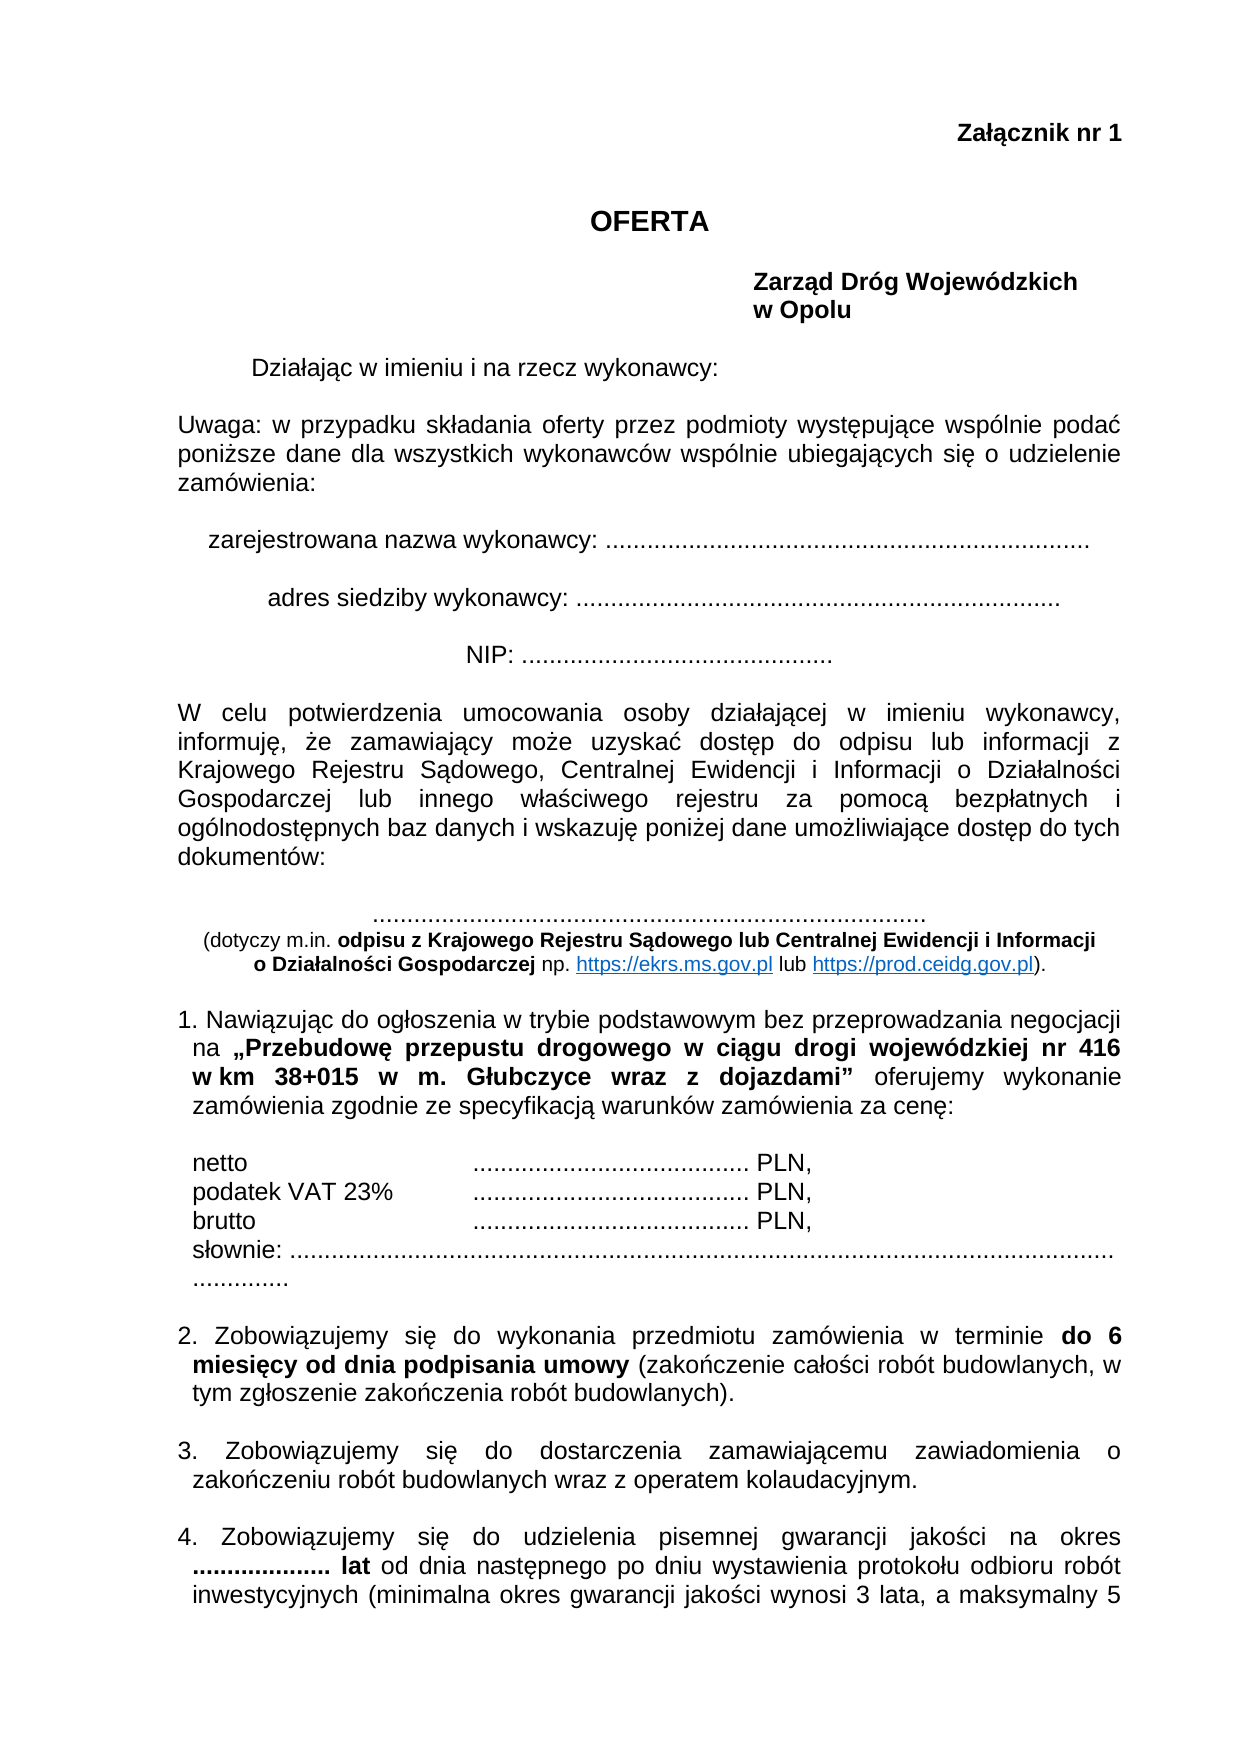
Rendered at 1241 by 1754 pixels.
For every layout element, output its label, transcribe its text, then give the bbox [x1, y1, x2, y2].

text Działając w imieniu i na rzecz wykonawcy: [177, 353, 1122, 382]
text netto ........................................ PLN, [192, 1148, 1122, 1177]
text NIP: ............................................. [177, 640, 1122, 669]
text W celu potwierdzenia umocowania osoby działającej w imieniu wykonawcy, informuję, że zamawiający może uzyskać dostęp do odpisu lub informacji z Krajowego Rejestru Sądowego, Centralnej Ewidencji i Informacji o Działalności Gospodarczej lub innego właściwego rejestru za pomocą bezpłatnych i ogólnodostępnych baz danych i wskazuję poniżej dane umożliwiające dostęp do tych dokumentów: [177, 698, 1122, 870]
text Zarząd Dróg Wojewódzkich [753, 267, 1122, 295]
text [177, 1522, 1122, 1608]
text OFERTA [177, 204, 1122, 238]
text adres siedziby wykonawcy: ...................................................................... [207, 583, 1122, 612]
text brutto ........................................ PLN, [192, 1206, 1122, 1234]
text o Działalności Gospodarczej np. https://ekrs.ms.gov.pl lub https://prod.ceidg.gov.pl). [177, 952, 1122, 976]
text 1. Nawiązując do ogłoszenia w trybie podstawowym bez przeprowadzania negocjacji na „Przebudowę przepustu drogowego w ciągu drogi wojewódzkiej nr 416 w km 38+015 w m. Głubczyce wraz z dojazdami” oferujemy wykonanie zamówienia zgodnie ze specyfikacją warunków zamówienia za cenę: [177, 1004, 1122, 1119]
text Uwaga: w przypadku składania oferty przez podmioty występujące wspólnie podać poniższe dane dla wszystkich wykonawców wspólnie ubiegających się o udzielenie zamówienia: [177, 410, 1122, 497]
text zarejestrowana nazwa wykonawcy: ...................................................................... [177, 525, 1122, 554]
text 2. Zobowiązujemy się do wykonania przedmiotu zamówienia w terminie do 6 miesięcy od dnia podpisania umowy (zakończenie całości robót budowlanych, w tym zgłoszenie zakończenia robót budowlanych). [177, 1321, 1122, 1407]
text (dotyczy m.in. odpisu z Krajowego Rejestru Sądowego lub Centralnej Ewidencji i Informacji [177, 928, 1122, 952]
text 3. Zobowiązujemy się do dostarczenia zamawiającemu zawiadomienia o zakończeniu robót budowlanych wraz z operatem kolaudacyjnym. [177, 1436, 1122, 1493]
text w Opolu [753, 295, 1122, 324]
text podatek VAT 23% ........................................ PLN, [192, 1177, 1122, 1206]
text Załącznik nr 1 [177, 118, 1122, 147]
text ................................................................................ [177, 899, 1122, 928]
text słownie: ..................................................................................................................................... [192, 1234, 1122, 1292]
